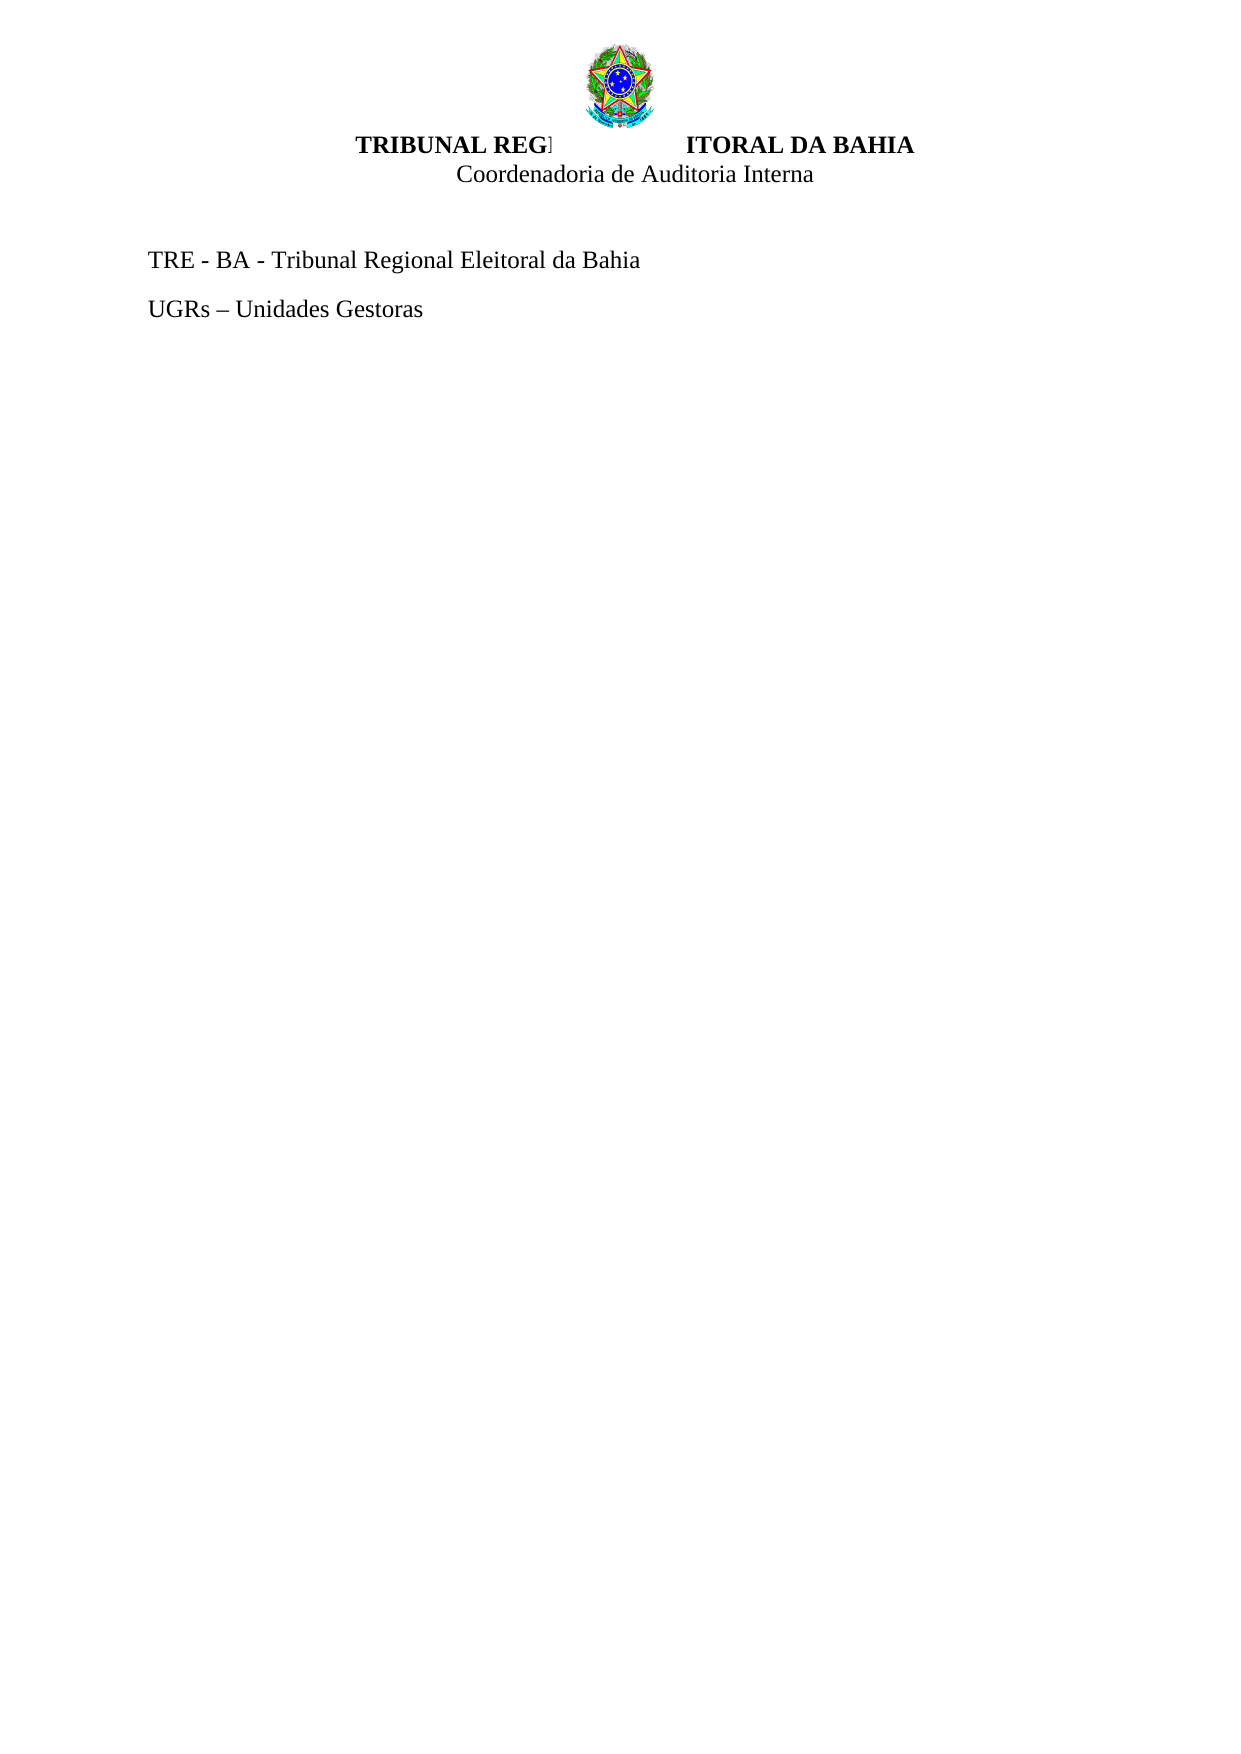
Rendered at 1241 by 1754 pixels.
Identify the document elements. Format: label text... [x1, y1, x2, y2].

text TRE - BA - Tribunal Regional Eleitoral da Bahia [148, 245, 1122, 274]
text UGRs – Unidades Gestoras [148, 294, 1122, 323]
picture [551, 42, 688, 161]
